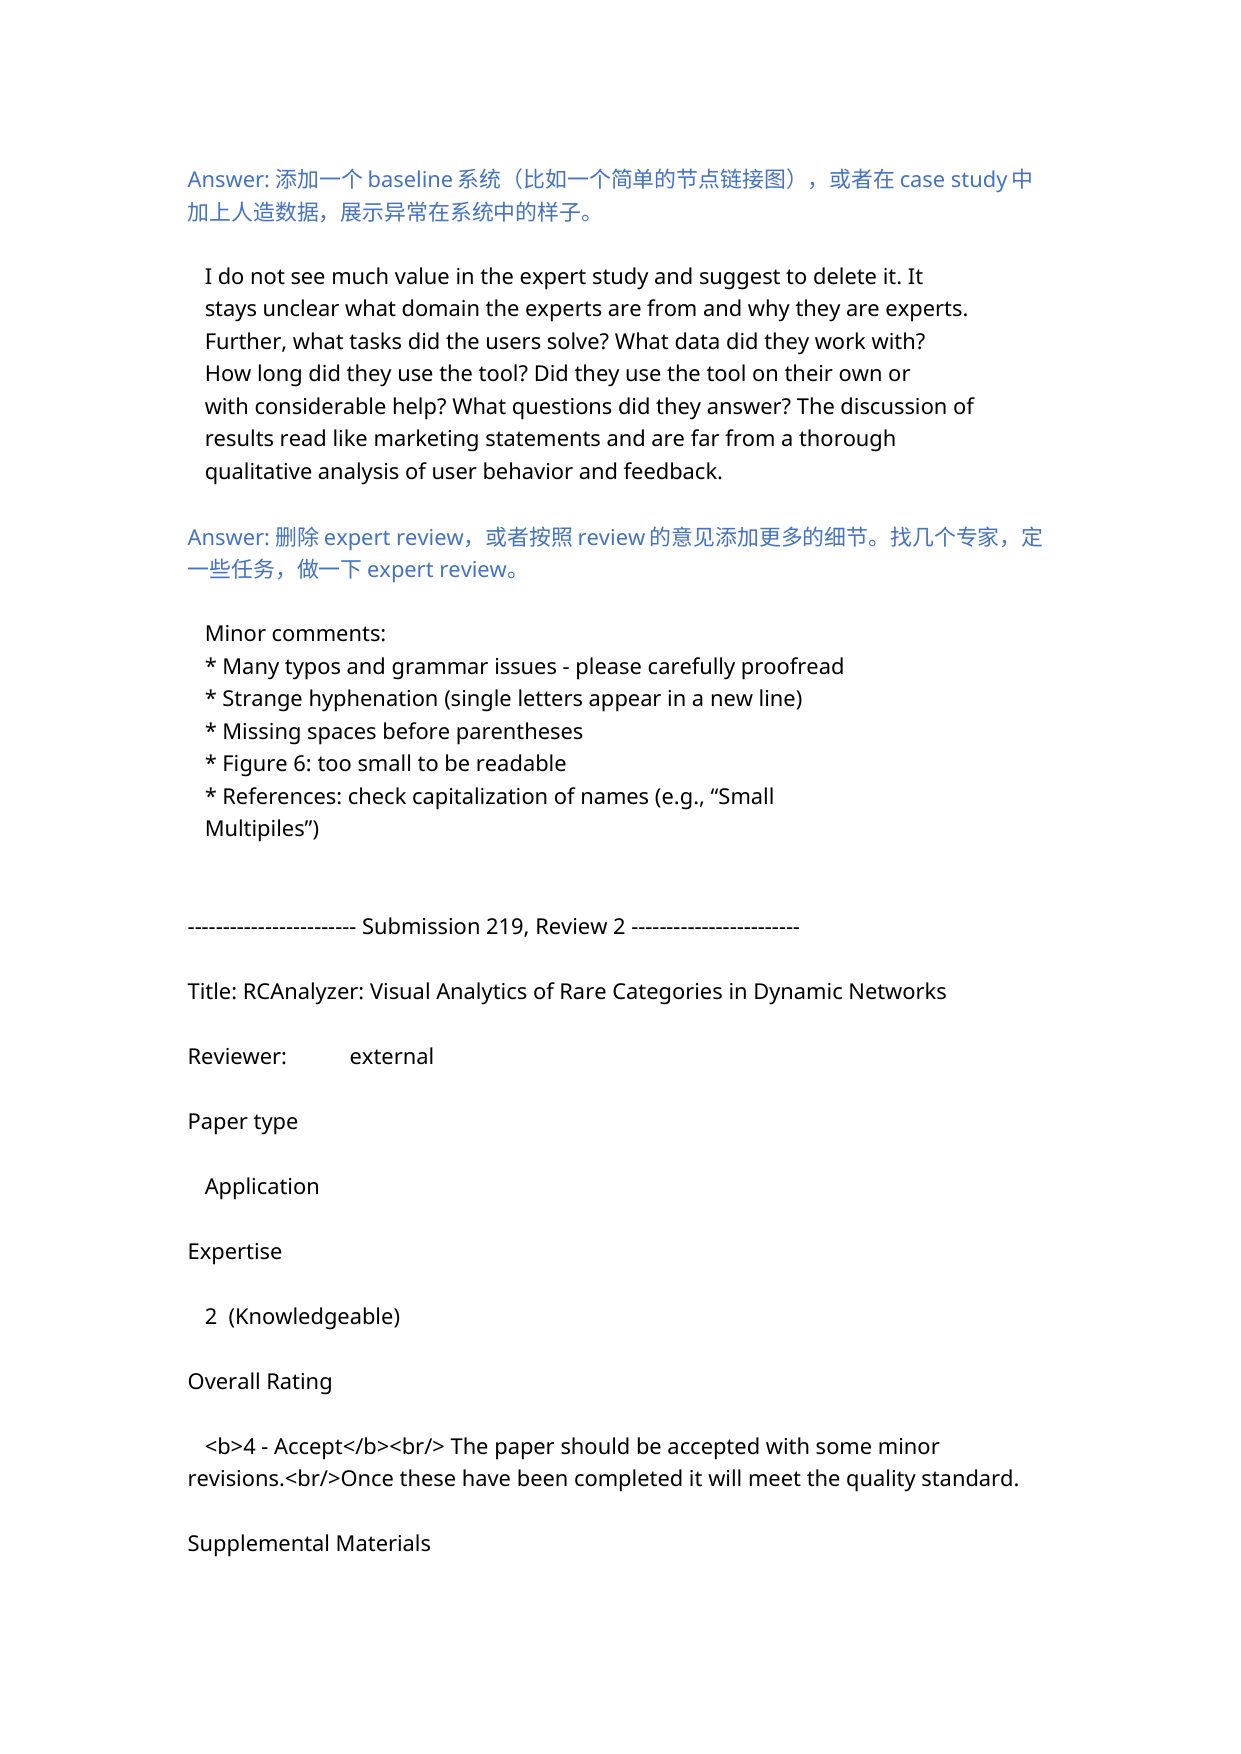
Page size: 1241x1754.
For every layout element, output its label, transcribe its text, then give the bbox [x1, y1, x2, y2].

text qualitative analysis of user behavior and feedback. [187, 454, 1053, 487]
text Multipiles”) [187, 812, 1053, 844]
text * Many typos and grammar issues - please carefully proofread [187, 649, 1053, 682]
text results read like marketing statements and are far from a thorough [187, 422, 1053, 454]
text * Figure 6: too small to be readable [187, 747, 1053, 779]
text * Missing spaces before parentheses [187, 714, 1053, 747]
text <b>4 - Accept</b><br/> The paper should be accepted with some minor revisions.<br/>Once these have been completed it will meet the quality standard. [187, 1429, 1053, 1494]
text Further, what tasks did the users solve? What data did they work with? [187, 324, 1053, 357]
text Title: RCAnalyzer: Visual Analytics of Rare Categories in Dynamic Networks [187, 974, 1053, 1007]
text * Strange hyphenation (single letters appear in a new line) [187, 682, 1053, 714]
text * References: check capitalization of names (e.g., “Small [187, 779, 1053, 812]
text Answer: 删除expert review，或者按照review的意见添加更多的细节。找几个专家，定一些任务，做一下expert review。 [187, 519, 1053, 584]
text Supplemental Materials [187, 1527, 1053, 1559]
text 2 (Knowledgeable) [187, 1299, 1053, 1332]
text How long did they use the tool? Did they use the tool on their own or [187, 357, 1053, 389]
text Expertise [187, 1234, 1053, 1267]
text stays unclear what domain the experts are from and why they are experts. [187, 292, 1053, 324]
text Application [187, 1169, 1053, 1202]
text Reviewer: external [187, 1039, 1053, 1072]
text Overall Rating [187, 1364, 1053, 1397]
text I do not see much value in the expert study and suggest to delete it. It [187, 259, 1053, 292]
text with considerable help? What questions did they answer? The discussion of [187, 389, 1053, 422]
text ------------------------ Submission 219, Review 2 ------------------------ [187, 909, 1053, 942]
text Answer: 添加一个baseline系统（比如一个简单的节点链接图），或者在case study中加上人造数据，展示异常在系统中的样子。 [187, 162, 1053, 227]
text Paper type [187, 1104, 1053, 1137]
text Minor comments: [187, 617, 1053, 649]
